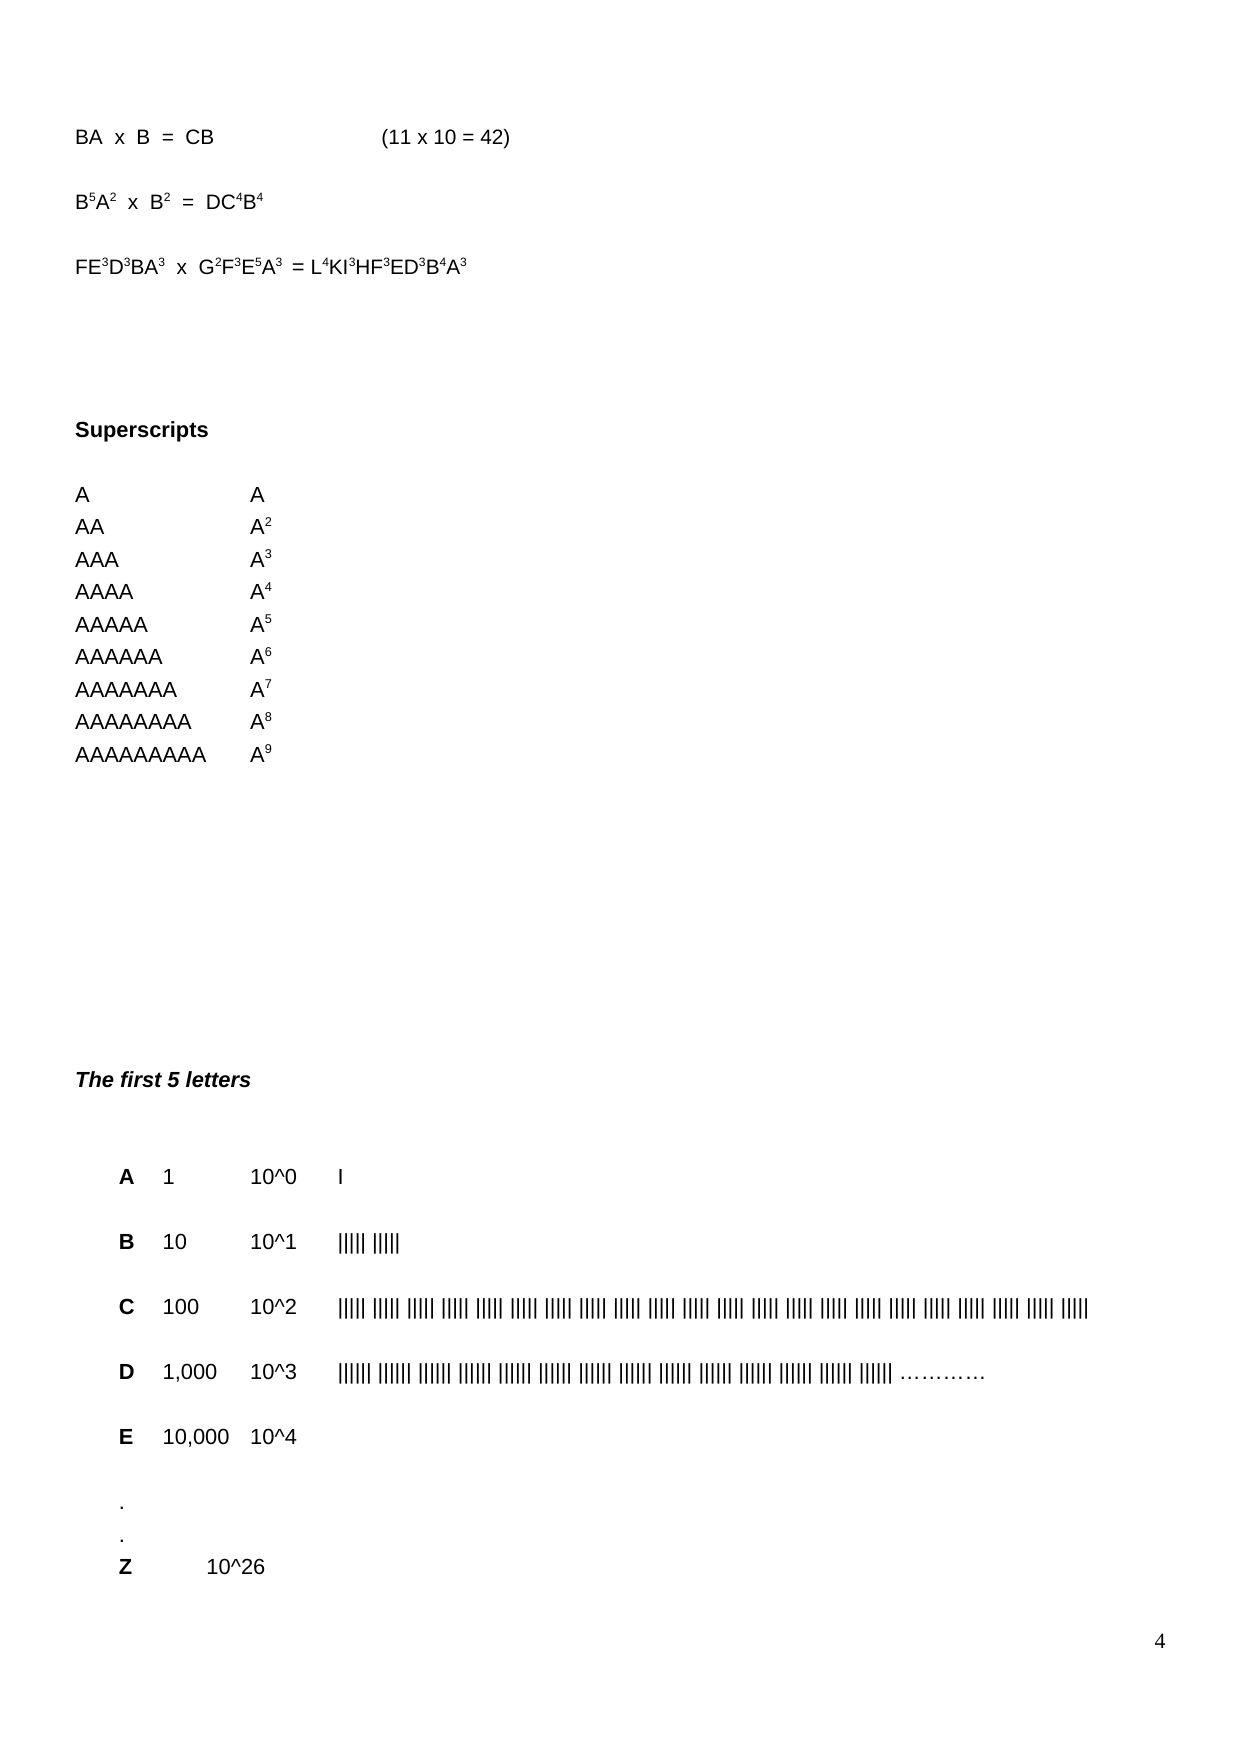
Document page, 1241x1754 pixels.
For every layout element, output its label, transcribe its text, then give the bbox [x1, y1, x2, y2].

text Z 10^26 [75, 1551, 1165, 1583]
text Superscripts [75, 413, 1165, 446]
text AAA A3 [75, 543, 1165, 576]
text C 100 10^2 ||||| ||||| ||||| ||||| ||||| ||||| ||||| ||||| ||||| ||||| ||||| ||||| ||||| ||||| ||||| ||||| ||||| ||||| ||||| ||||| ||||| ||||| [75, 1291, 1165, 1323]
text B5A2 x B2 = DC4B4 [75, 186, 1165, 218]
text AAAAAA A6 [75, 641, 1165, 673]
text AAAAAAAA A8 [75, 706, 1165, 738]
text AA A2 [75, 511, 1165, 543]
text AAAAA A5 [75, 608, 1165, 641]
text AAAAAAAAA A9 [75, 738, 1165, 771]
text D 1,000 10^3 |||||| |||||| |||||| |||||| |||||| |||||| |||||| |||||| |||||| |||||| |||||| |||||| |||||| |||||| ………… [75, 1356, 1165, 1388]
text E 10,000 10^4 [75, 1421, 1165, 1453]
text The first 5 letters [75, 1063, 1165, 1096]
text B 10 10^1 ||||| ||||| [75, 1226, 1165, 1258]
text A 1 10^0 I [75, 1161, 1165, 1193]
text . [75, 1486, 1165, 1518]
text FE3D3BA3 x G2F3E5A3 = L4KI3HF3ED3B4A3 [75, 251, 1165, 283]
text AAAAAAA A7 [75, 673, 1165, 706]
text AAAA A4 [75, 576, 1165, 608]
text . [75, 1518, 1165, 1551]
text BA x B = CB (11 x 10 = 42) [75, 121, 1165, 153]
text A A [75, 478, 1165, 511]
